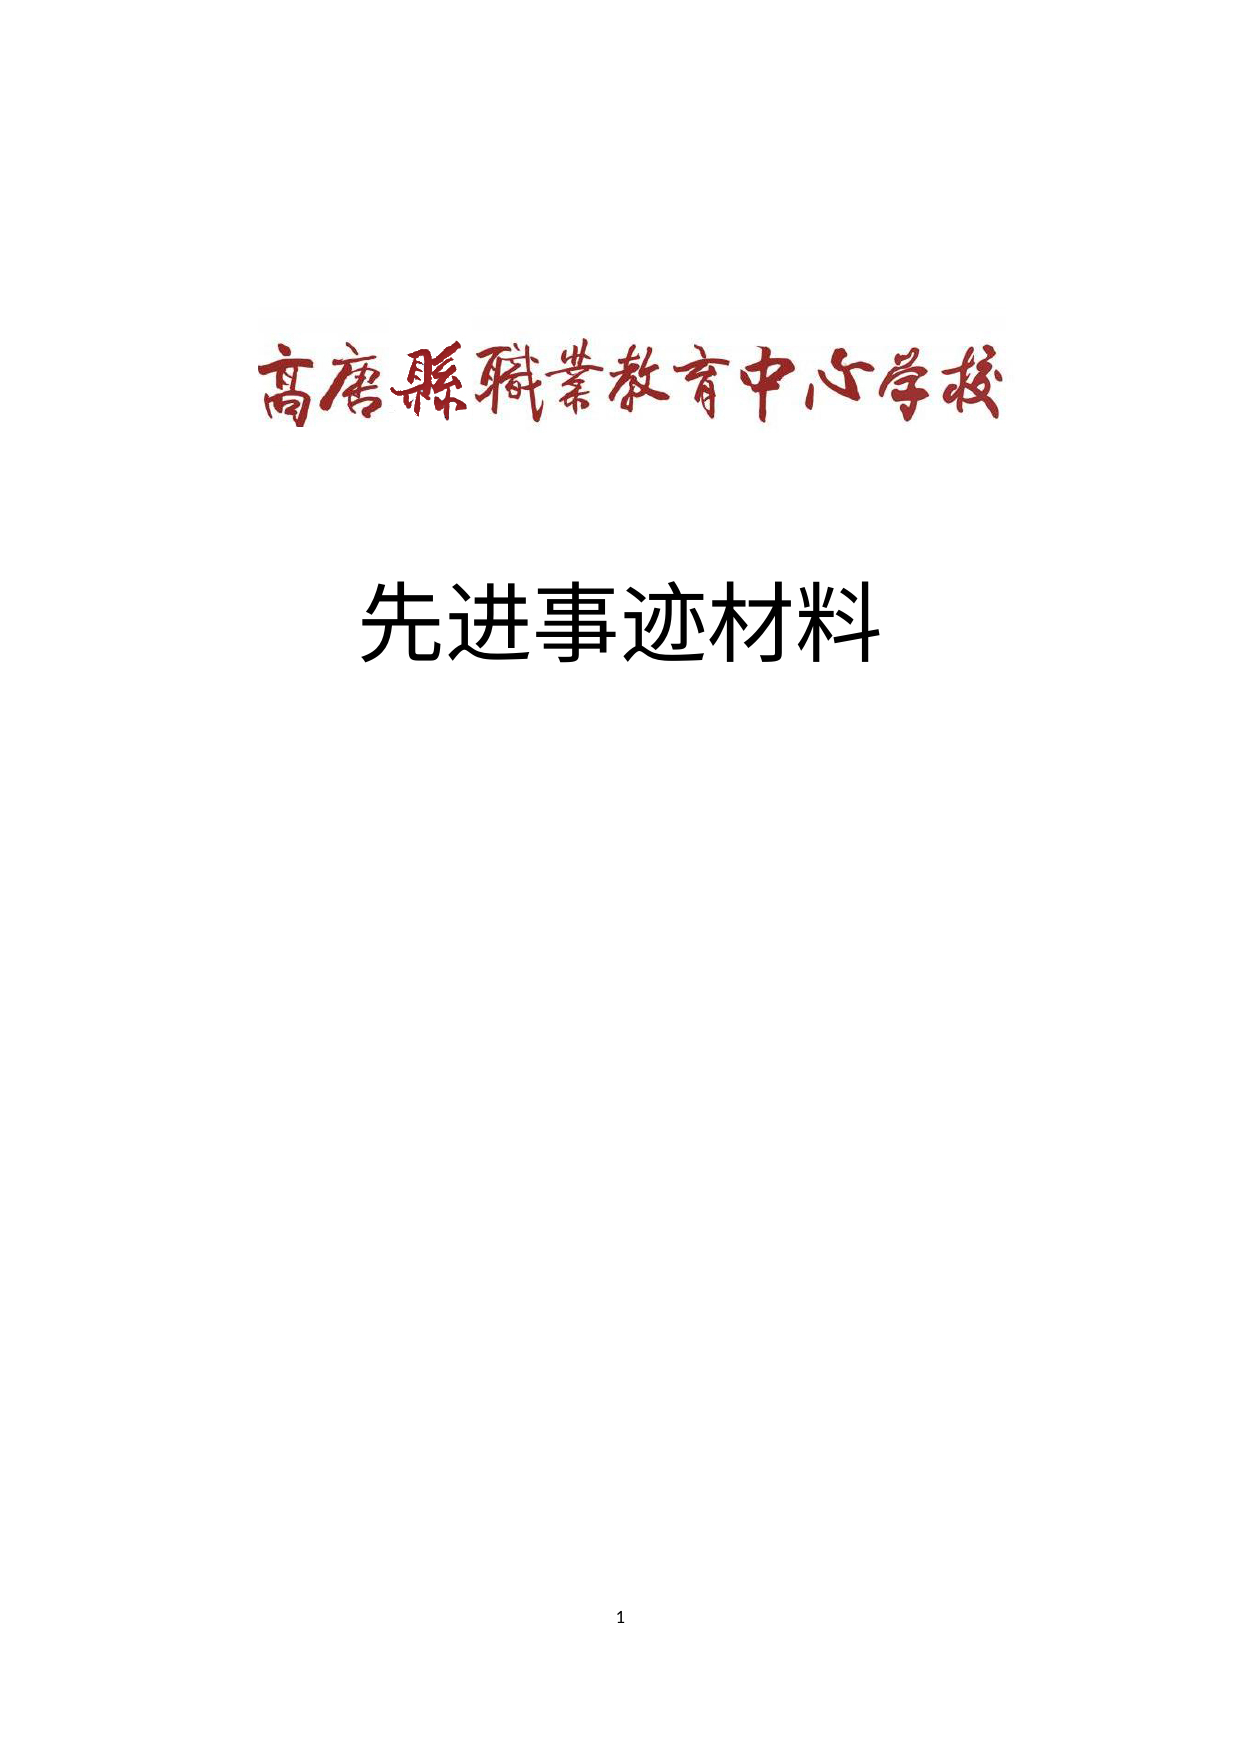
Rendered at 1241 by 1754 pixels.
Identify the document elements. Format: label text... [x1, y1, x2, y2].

text 先进事迹材料 [187, 552, 1053, 682]
picture [221, 283, 1060, 473]
